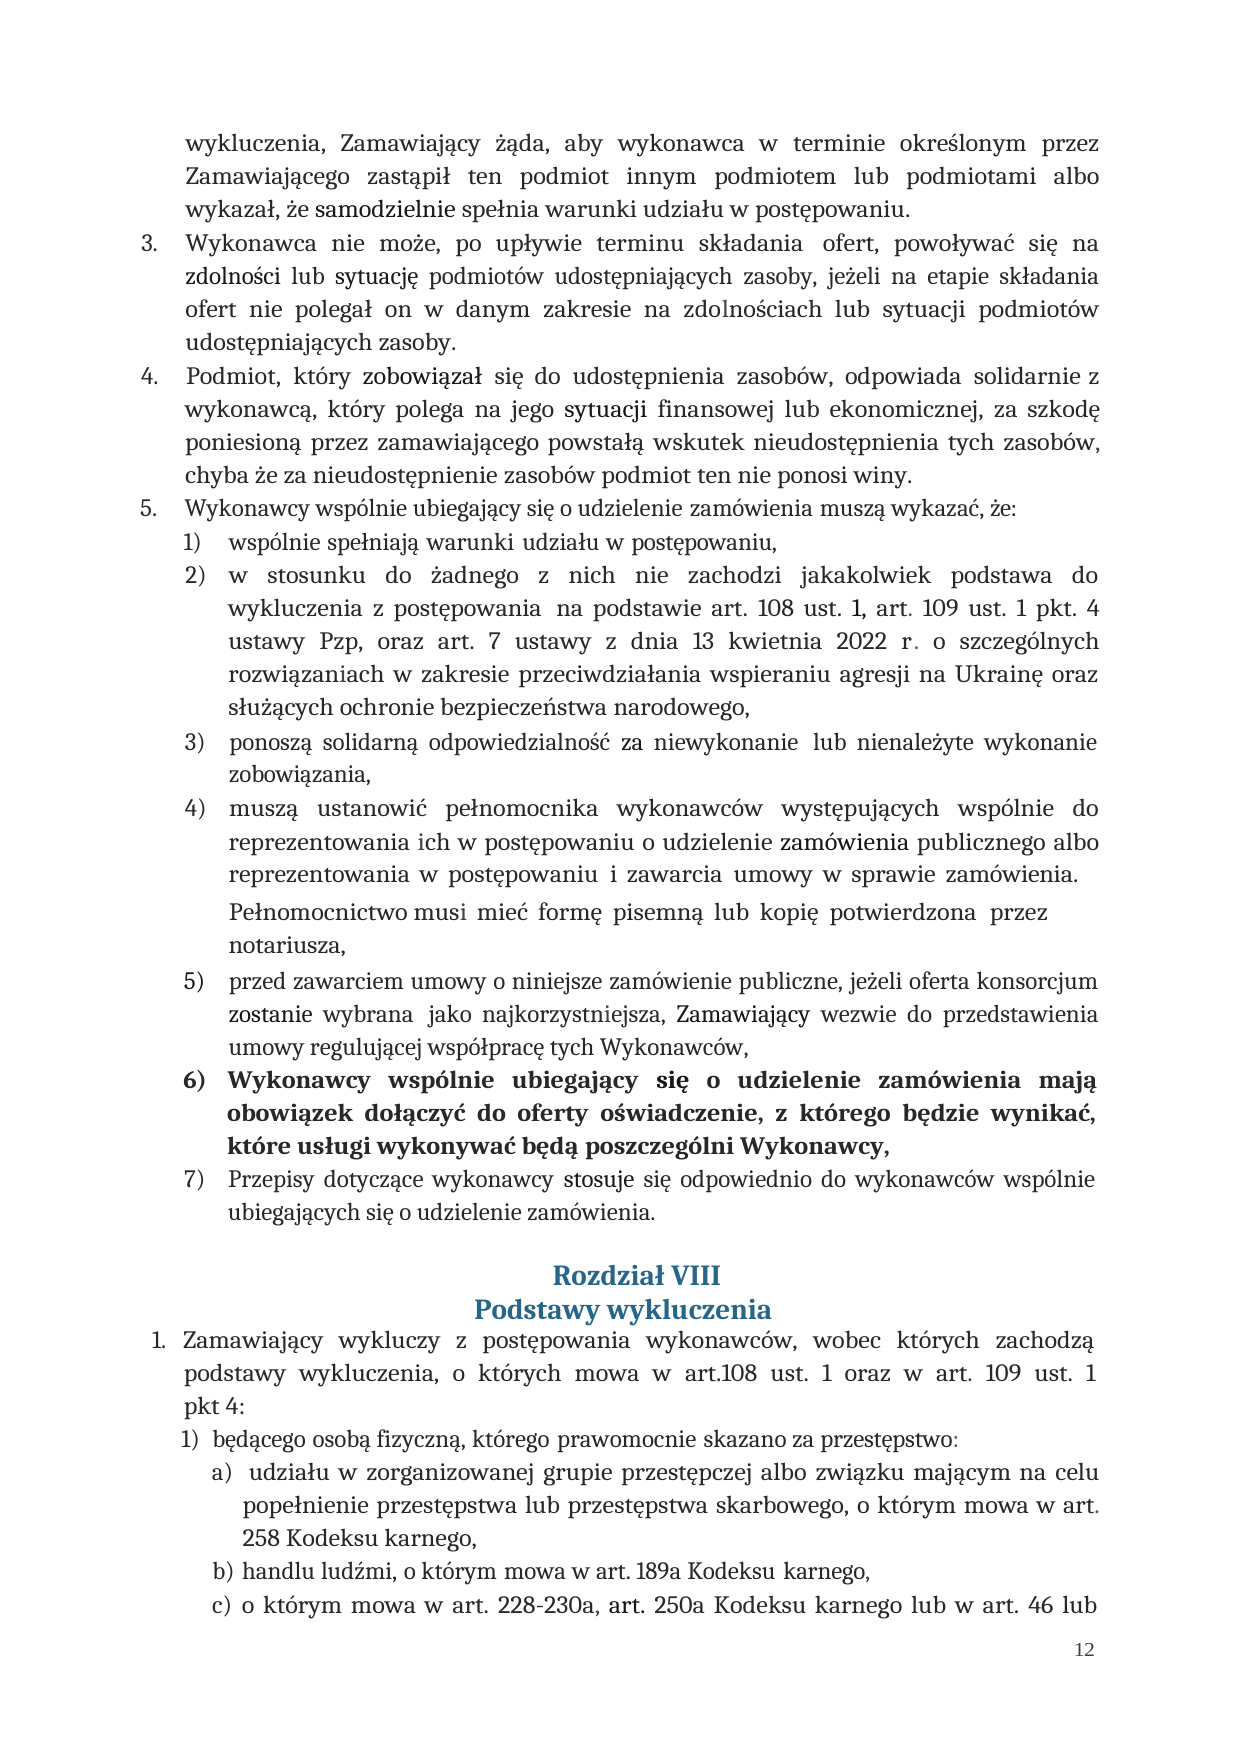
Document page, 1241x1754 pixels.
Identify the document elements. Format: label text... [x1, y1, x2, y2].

list udziału w zorganizowanej grupie przestępczej albo związku mającym na celu popełnienie przestępstwa lub przestępstwa skarbowego, o którym mowa w art. 258 Kodeksu karnego, [212, 1458, 1099, 1553]
list będącego osobą fizyczną, którego prawomocnie skazano za przestępstwo: [181, 1425, 1117, 1454]
list ponoszą solidarną odpowiedzialność za niewykonanie lub nienależyte wykonanie zobowiązania, [184, 727, 1097, 789]
list w stosunku do żadnego z nich nie zachodzi jakakolwiek podstawa do wykluczenia z postępowania na podstawie art. 108 ust. 1, art. 109 ust. 1 pkt. 4 ustawy Pzp, oraz art. 7 ustawy z dnia 13 kwietnia 2022 r. o szczególnych rozwiązaniach w zakresie przeciwdziałania wspieraniu agresji na Ukrainę oraz służących ochronie bezpieczeństwa narodowego, [185, 561, 1099, 722]
list Przepisy dotyczące wykonawcy stosuje się odpowiednio do wykonawców wspólnie ubiegających się o udzielenie zamówienia. [184, 1165, 1096, 1227]
subtitle Podstawy wykluczenia [129, 1293, 1117, 1326]
text Pełnomocnictwo musi mieć formę pisemną lub kopię potwierdzona przez notariusza, [228, 898, 1106, 960]
list Wykonawca nie może, po upływie terminu składania ofert, powoływać się na zdolności lub sytuację podmiotów udostępniających zasoby, jeżeli na etapie składania ofert nie polegał on w danym zakresie na zdolnościach lub sytuacji podmiotów udostępniających zasoby. [141, 229, 1099, 356]
subtitle Wykonawcy wspólnie ubiegający się o udzielenie zamówienia mają obowiązek dołączyć do oferty oświadczenie, z którego będzie wynikać, które usługi wykonywać będą poszczególni Wykonawcy, [183, 1066, 1098, 1161]
list przed zawarciem umowy o niniejsze zamówienie publiczne, jeżeli oferta konsorcjum zostanie wybrana jako najkorzystniejsza, Zamawiający wezwie do przedstawienia umowy regulującej współpracę tych Wykonawców, [183, 967, 1099, 1062]
list Wykonawcy wspólnie ubiegający się o udzielenie zamówienia muszą wykazać, że: [140, 494, 1117, 523]
list handlu ludźmi, o którym mowa w art. 189a Kodeksu karnego, [212, 1557, 1117, 1586]
subtitle Rozdział VIII [553, 1259, 1117, 1293]
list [142, 129, 1101, 224]
list muszą ustanowić pełnomocnika wykonawców występujących wspólnie do reprezentowania ich w postępowaniu o udzielenie zamówienia publicznego albo reprezentowania w postępowaniu i zawarcia umowy w sprawie zamówienia. [184, 794, 1099, 889]
list Podmiot, który zobowiązał się do udostępnienia zasobów, odpowiada solidarnie z wykonawcą, który polega na jego sytuacji finansowej lub ekonomicznej, za szkodę poniesioną przez zamawiającego powstałą wskutek nieudostępnienia tych zasobów, chyba że za nieudostępnienie zasobów podmiot ten nie ponosi winy. [141, 362, 1100, 490]
list wspólnie spełniają warunki udziału w postępowaniu, [183, 527, 1117, 556]
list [212, 1591, 1097, 1620]
list Zamawiający wykluczy z postępowania wykonawców, wobec których zachodzą podstawy wykluczenia, o których mowa w art.108 ust. 1 oraz w art. 109 ust. 1 pkt 4: [152, 1326, 1096, 1421]
